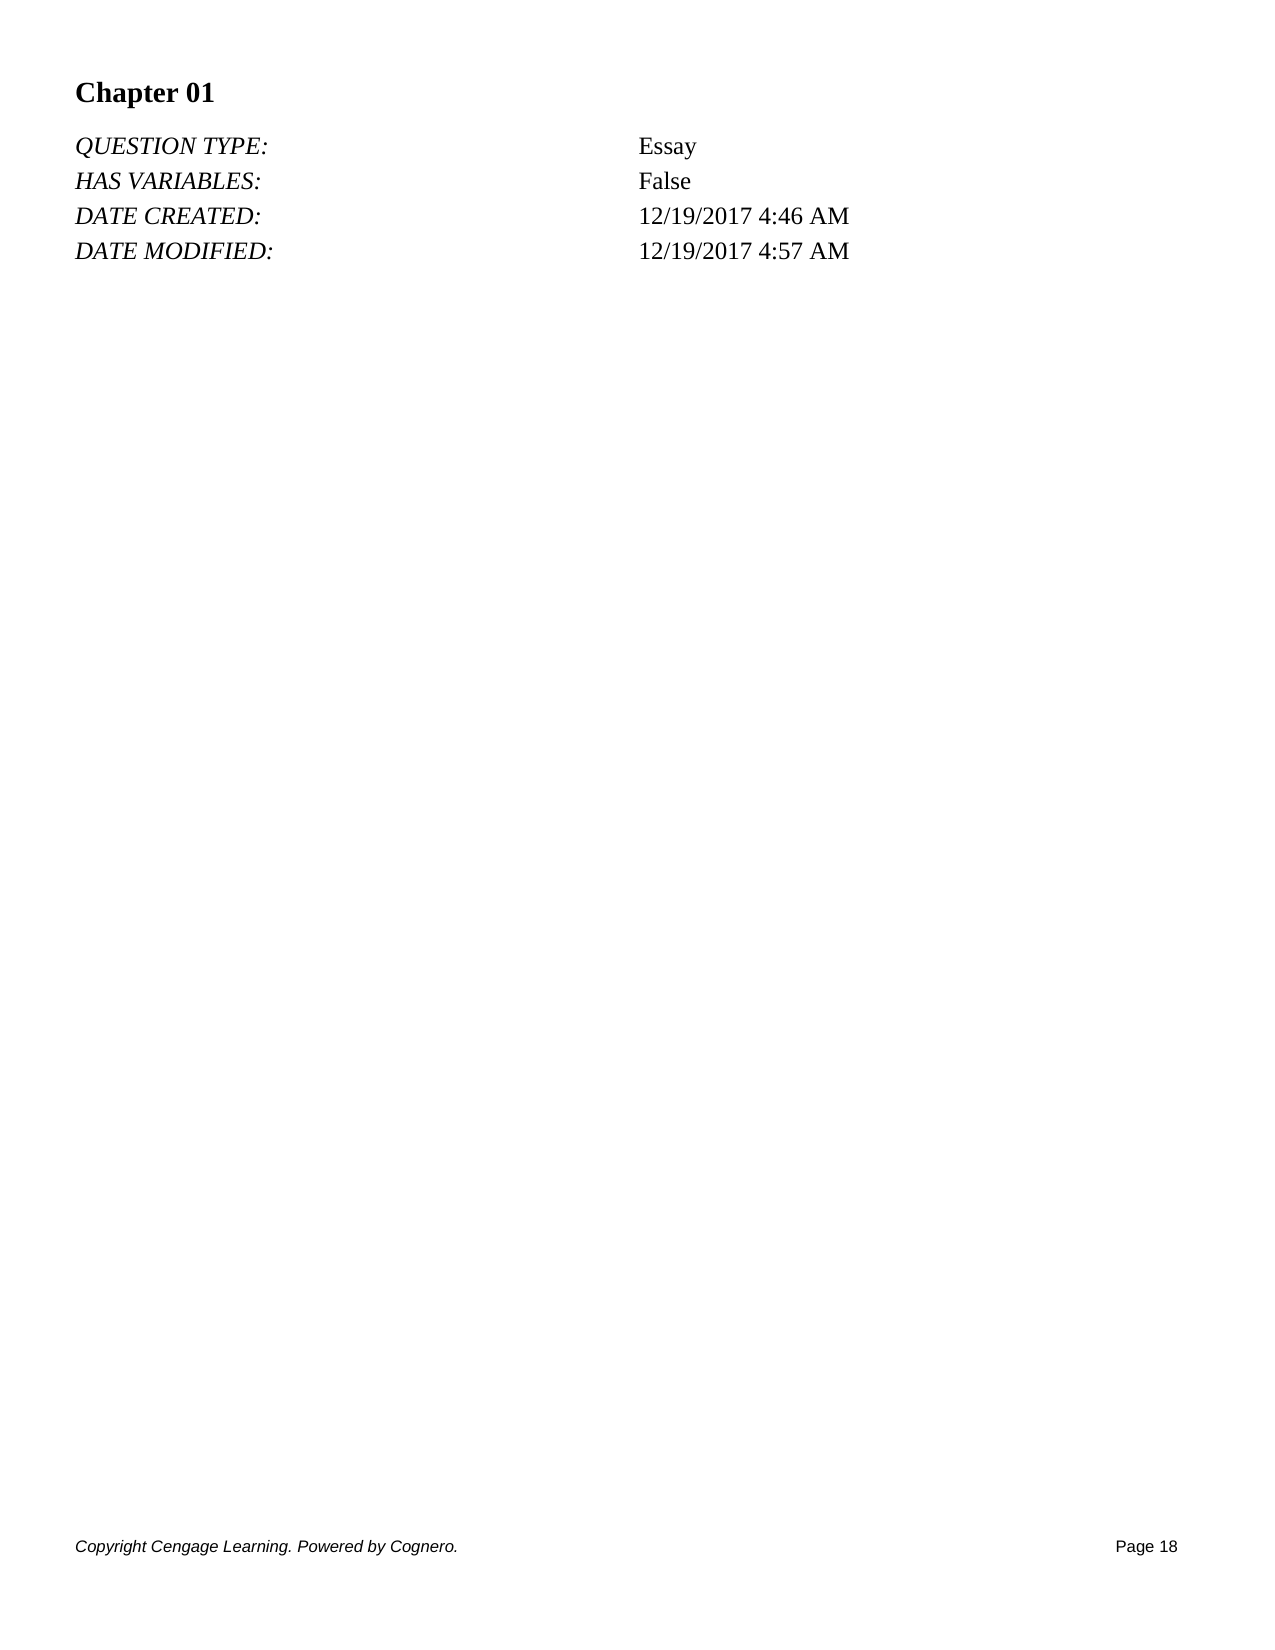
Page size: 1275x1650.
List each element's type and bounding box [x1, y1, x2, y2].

table_header [75, 128, 1200, 268]
